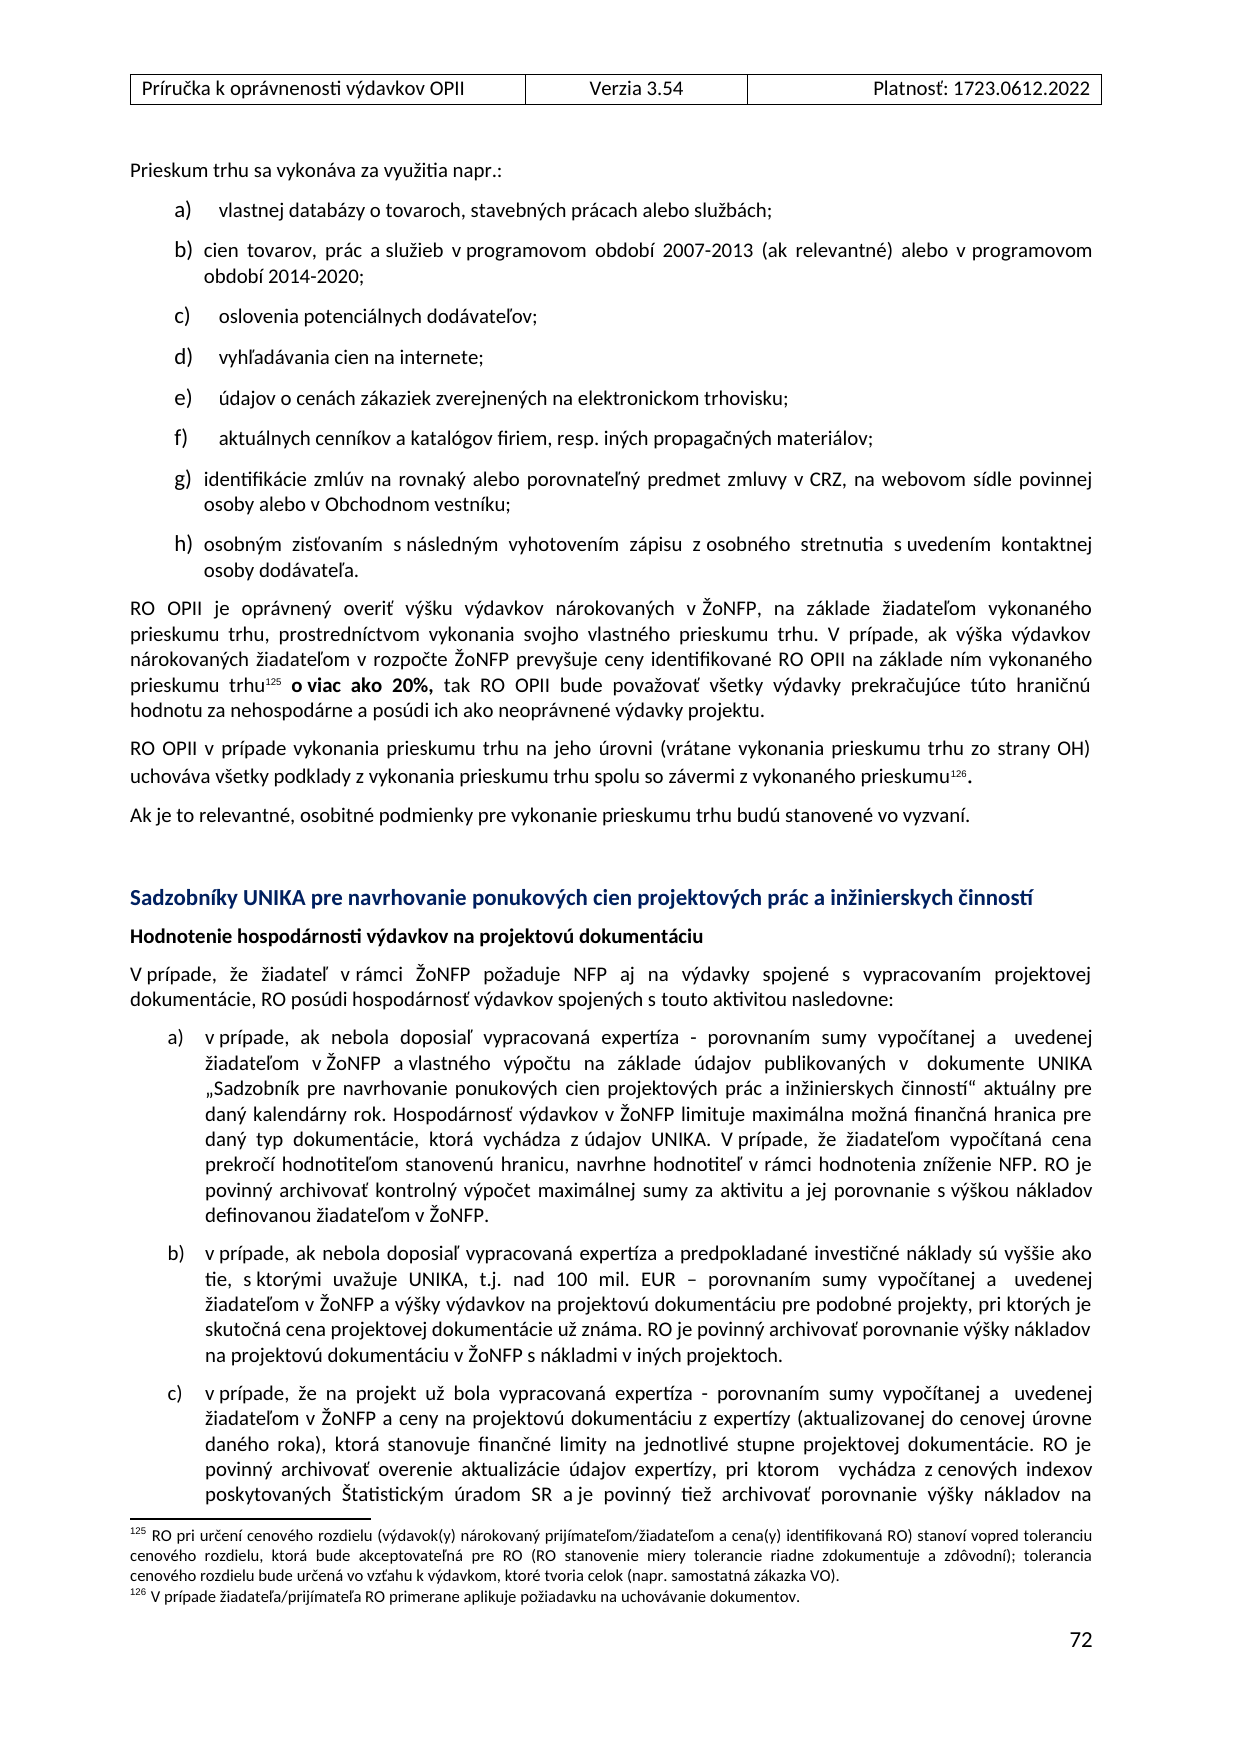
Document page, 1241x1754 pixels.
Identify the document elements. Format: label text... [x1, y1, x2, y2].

list cien tovarov, prác a služieb v programovom období 2007-2013 (ak relevantné) alebo v programovom období 2014-2020; [174, 236, 1092, 289]
list vlastnej databázy o tovaroch, stavebných prácach alebo službách; [174, 195, 1092, 223]
list osobným zisťovaním s následným vyhotovením zápisu z osobného stretnutia s uvedením kontaktnej osoby dodávateľa. [174, 529, 1092, 583]
list Ak je to relevantné, osobitné podmienky pre vykonanie prieskumu trhu budú stanovené vo vyzvaní. [130, 802, 1092, 827]
list údajov o cenách zákaziek zverejnených na elektronickom trhovisku; [174, 383, 1092, 411]
text V prípade, že žiadateľ v rámci ŽoNFP požaduje NFP aj na výdavky spojené s vypracovaním projektovej dokumentácie, RO posúdi hospodárnosť výdavkov spojených s touto aktivitou nasledovne: [130, 961, 1092, 1012]
list aktuálnych cenníkov a katalógov firiem, resp. iných propagačných materiálov; [174, 423, 1092, 451]
list identifikácie zmlúv na rovnaký alebo porovnateľný predmet zmluvy v CRZ, na webovom sídle povinnej osoby alebo v Obchodnom vestníku; [174, 464, 1092, 517]
text Hodnotenie hospodárnosti výdavkov na projektovú dokumentáciu [130, 923, 1092, 949]
list RO OPII v prípade vykonania prieskumu trhu na jeho úrovni (vrátane vykonania prieskumu trhu zo strany OH) uchováva všetky podklady z vykonania prieskumu trhu spolu so závermi z vykonaného prieskumu. [130, 735, 1092, 789]
list vyhľadávania cien na internete; [174, 342, 1092, 370]
text Sadzobníky UNIKA pre navrhovanie ponukových cien projektových prác a inžinierskych činností [130, 883, 1092, 911]
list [167, 1380, 1092, 1507]
text Prieskum trhu sa vykonáva za využitia napr.: [130, 157, 1092, 183]
list oslovenia potenciálnych dodávateľov; [174, 302, 1092, 329]
list v prípade, ak nebola doposiaľ vypracovaná expertíza a predpokladané investičné náklady sú vyššie ako tie, s ktorými uvažuje UNIKA, t.j. nad 100 mil. EUR – porovnaním sumy vypočítanej a uvedenej žiadateľom v ŽoNFP a výšky výdavkov na projektovú dokumentáciu pre podobné projekty, pri ktorých je skutočná cena projektovej dokumentácie už známa. RO je povinný archivovať porovnanie výšky nákladov na projektovú dokumentáciu v ŽoNFP s nákladmi v iných projektoch. [167, 1240, 1092, 1367]
text RO OPII je oprávnený overiť výšku výdavkov nárokovaných v ŽoNFP, na základe žiadateľom vykonaného prieskumu trhu, prostredníctvom vykonania svojho vlastného prieskumu trhu. V prípade, ak výška výdavkov nárokovaných žiadateľom v rozpočte ŽoNFP prevyšuje ceny identifikované RO OPII na základe ním vykonaného prieskumu trhu o viac ako 20%, tak RO OPII bude považovať všetky výdavky prekračujúce túto hraničnú hodnotu za nehospodárne a posúdi ich ako neoprávnené výdavky projektu. [130, 596, 1092, 723]
list v prípade, ak nebola doposiaľ vypracovaná expertíza - porovnaním sumy vypočítanej a uvedenej žiadateľom v ŽoNFP a vlastného výpočtu na základe údajov publikovaných v dokumente UNIKA „Sadzobník pre navrhovanie ponukových cien projektových prác a inžinierskych činností“ aktuálny pre daný kalendárny rok. Hospodárnosť výdavkov v ŽoNFP limituje maximálna možná finančná hranica pre daný typ dokumentácie, ktorá vychádza z údajov UNIKA. V prípade, že žiadateľom vypočítaná cena prekročí hodnotiteľom stanovenú hranicu, navrhne hodnotiteľ v rámci hodnotenia zníženie NFP. RO je povinný archivovať kontrolný výpočet maximálnej sumy za aktivitu a jej porovnanie s výškou nákladov definovanou žiadateľom v ŽoNFP. [167, 1024, 1092, 1228]
